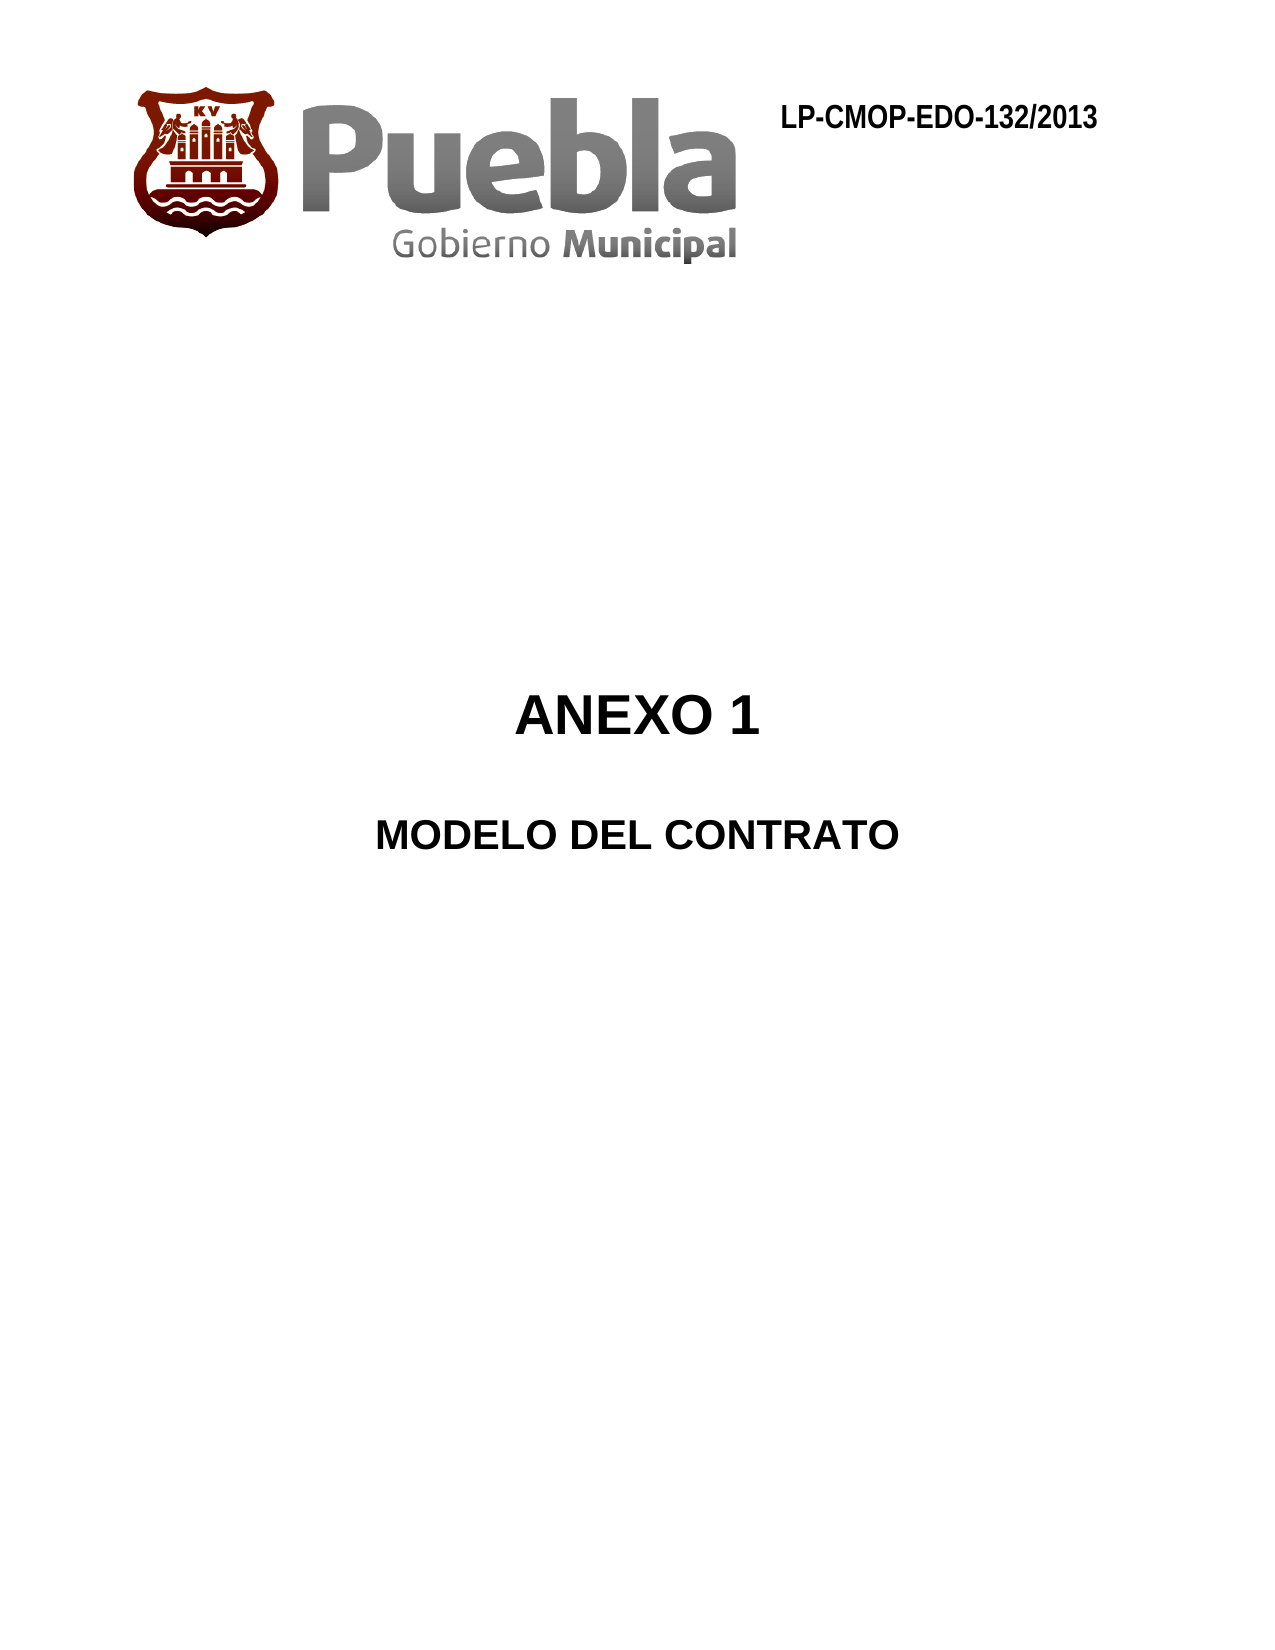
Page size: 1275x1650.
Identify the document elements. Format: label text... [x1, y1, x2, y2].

text MODELO DEL CONTRATO [177, 811, 1098, 859]
picture [133, 87, 736, 264]
text ANEXO 1 [177, 681, 1098, 746]
